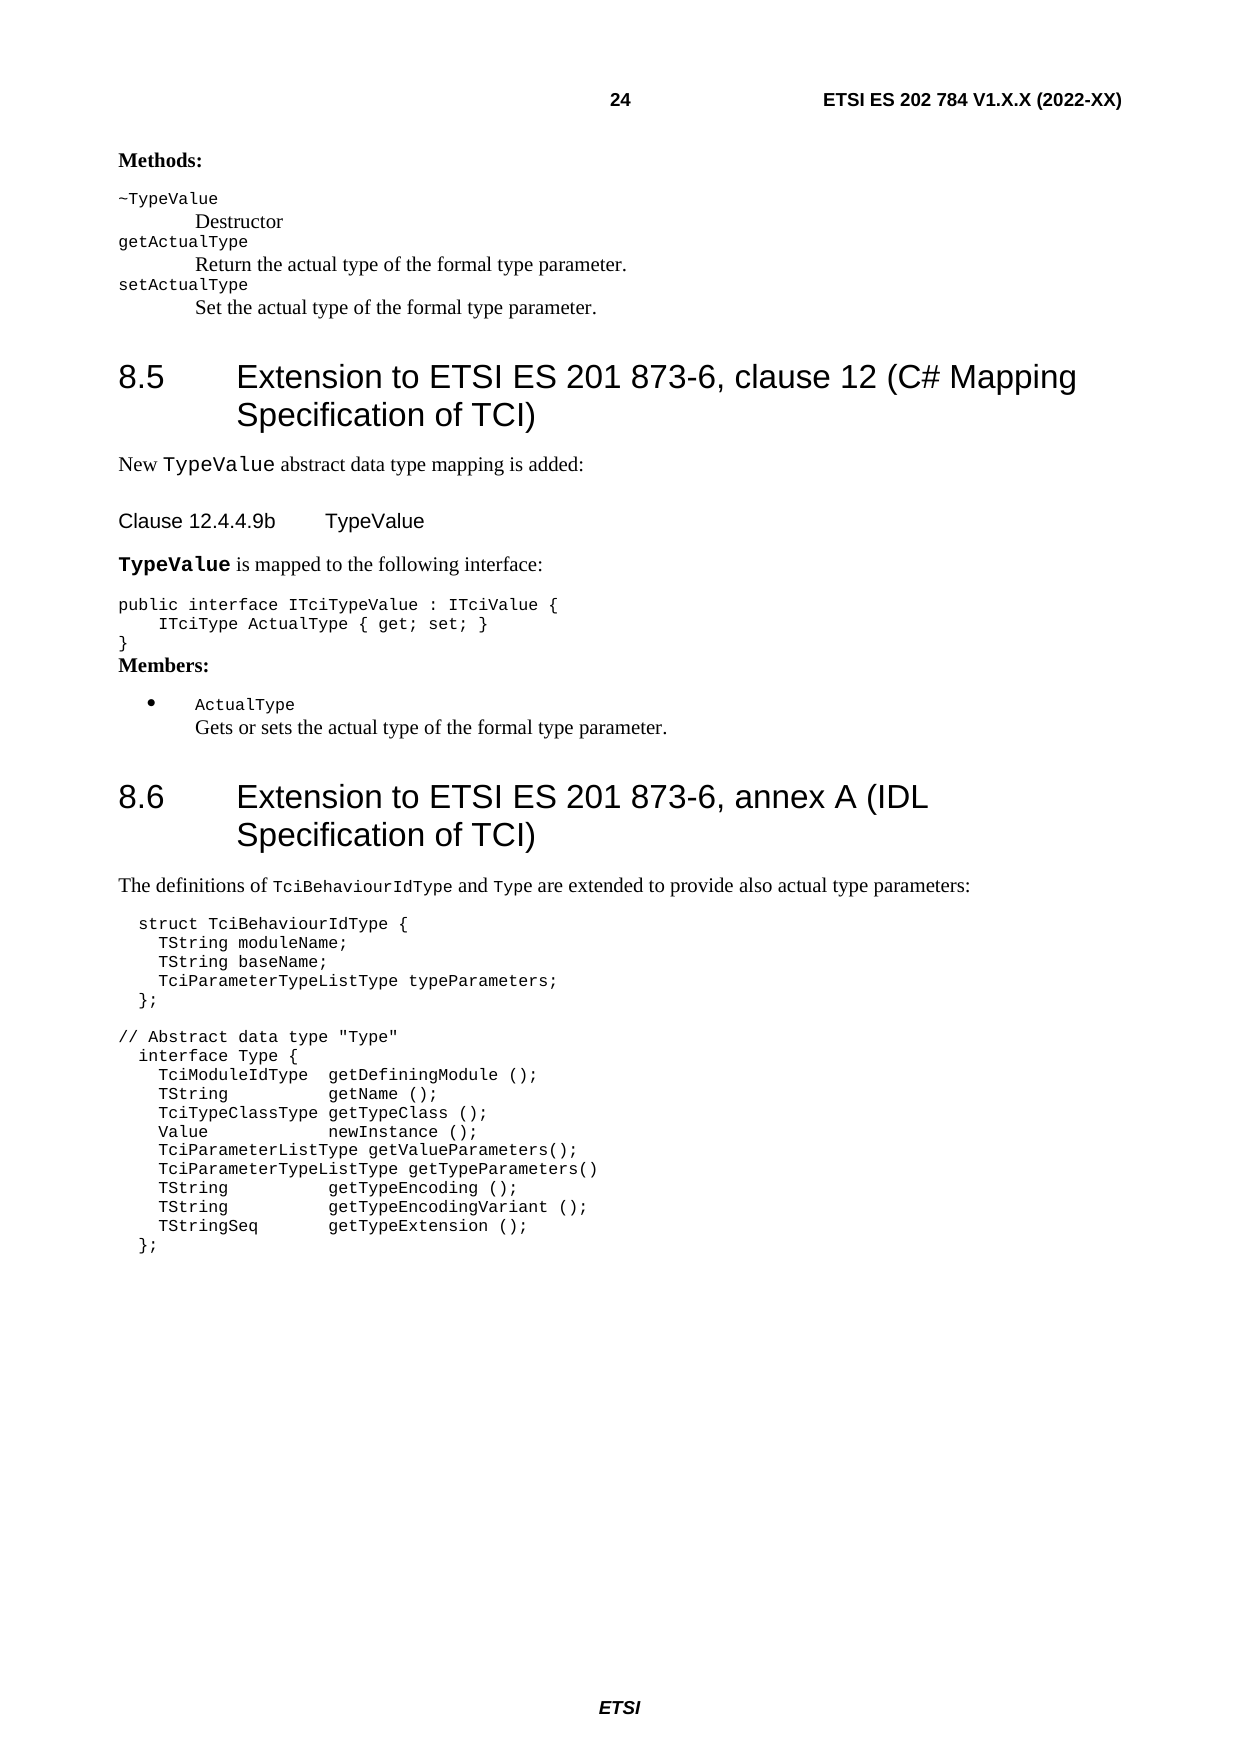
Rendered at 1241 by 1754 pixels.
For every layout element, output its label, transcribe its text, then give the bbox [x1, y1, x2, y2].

text TString getName (); [118, 1085, 1122, 1104]
text }; [118, 1236, 1122, 1255]
text public interface ITciTypeValue : ITciValue { ITciType ActualType { get; set; } [118, 596, 1122, 634]
text TString baseName; [118, 953, 1122, 972]
text Members: [118, 653, 1122, 677]
text TStringSeq getTypeExtension (); [118, 1217, 1122, 1236]
text struct TciBehaviourIdType { [118, 916, 1122, 934]
text getActualType [118, 233, 1122, 252]
text // Abstract data type "Type" [118, 1029, 1122, 1048]
text 8.5 Extension to ETSI ES 201 873-6, clause 12 (C# Mapping Specification of TCI) [118, 357, 1122, 433]
text }; [118, 991, 1122, 1010]
text Return the actual type of the formal type parameter. [148, 252, 1122, 276]
text The definitions of TciBehaviourIdType and Type are extended to provide also actual type parameters: [118, 872, 1122, 897]
text Destructor [148, 209, 1122, 233]
text TciParameterTypeListType typeParameters; [118, 972, 1122, 991]
text TypeValue is mapped to the following interface: [118, 552, 1122, 578]
text Methods: [118, 148, 1122, 172]
text Set the actual type of the formal type parameter. [148, 295, 1122, 319]
text TString moduleName; [118, 934, 1122, 953]
text Value newInstance (); TciParameterListType getValueParameters(); TciParameterTypeListType getTypeParameters() [118, 1123, 1122, 1180]
text ~TypeValue [118, 190, 1122, 209]
text setActualType [118, 276, 1122, 295]
text New TypeValue abstract data type mapping is added: [118, 452, 1122, 478]
text TString getTypeEncodingVariant (); [118, 1198, 1122, 1217]
text TString getTypeEncoding (); [118, 1180, 1122, 1198]
text Clause 12.4.4.9b TypeValue [118, 509, 1122, 533]
text interface Type { [118, 1048, 1122, 1067]
text TciModuleIdType getDefiningModule (); [118, 1067, 1122, 1085]
text } [118, 634, 1122, 653]
subtitle 8.6 Extension to ETSI ES 201 873-6, annex A (IDL Specification of TCI) [118, 777, 1122, 854]
text TciTypeClassType getTypeClass (); [118, 1104, 1122, 1123]
list ActualType Gets or sets the actual type of the formal type parameter. [148, 696, 1122, 739]
